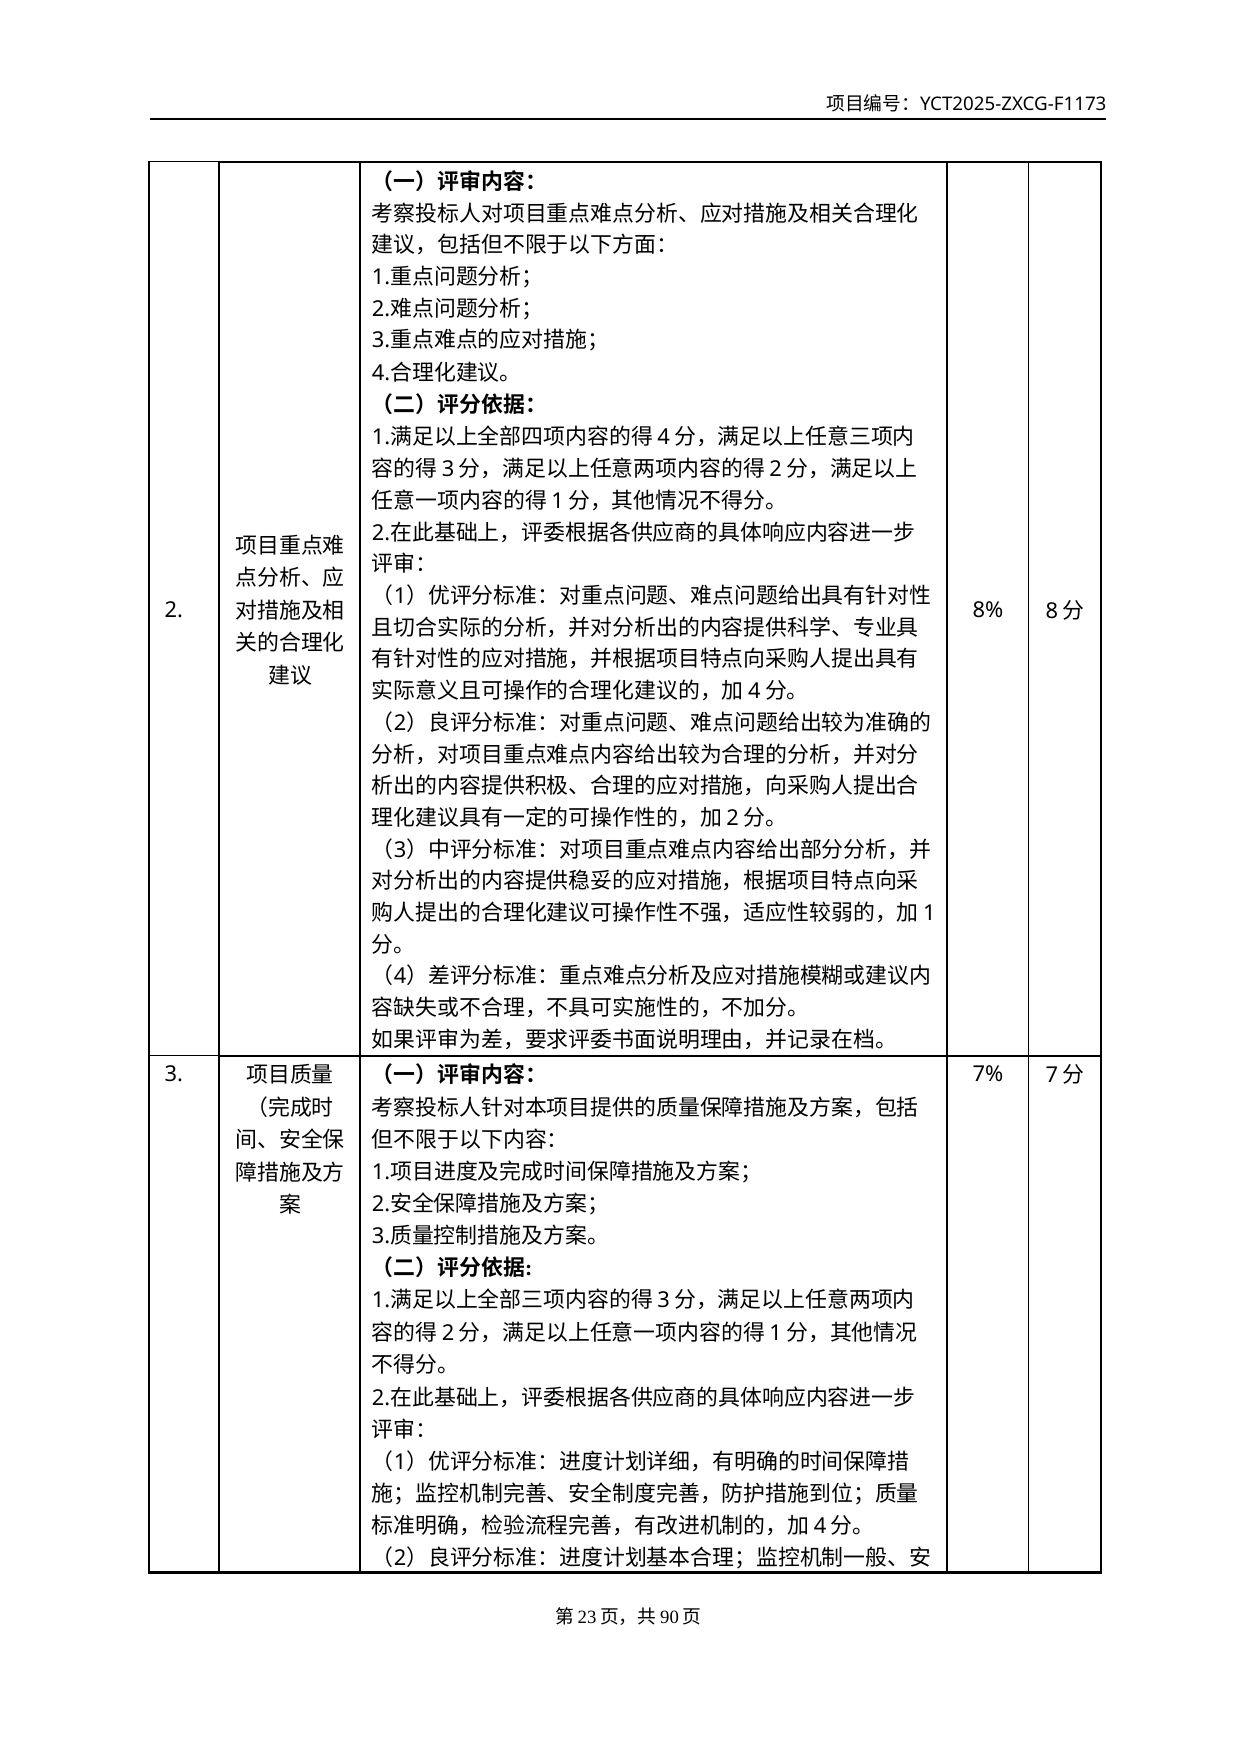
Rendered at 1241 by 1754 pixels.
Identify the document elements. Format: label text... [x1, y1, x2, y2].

table_cell （一）评审内容： 考察投标人对项目重点难点分析、应对措施及相关合理化建议，包括但不限于以下方面： 1.重点问题分析； 2.难点问题分析； 3.重点难点的应对措施； 4.合理化建议。 （二）评分依据： 1.满足以上全部四项内容的得4分，满足以上任意三项内容的得3分，满足以上任意两项内容的得2分，满足以上任意一项内容的得1分，其他情况不得分。 2.在此基础上，评委根据各供应商的具体响应内容进一步评审： （1）优评分标准：对重点问题、难点问题给出具有针对性且切合实际的分析，并对分析出的内容提供科学、专业具有针对性的应对措施，并根据项目特点向采购人提出具有实际意义且可操作的合理化建议的，加4分。 （2）良评分标准：对重点问题、难点问题给出较为准确的分析，对项目重点难点内容给出较为合理的分析，并对分析出的内容提供积极、合理的应对措施，向采购人提出合理化建议具有一定的可操作性的，加2分。 （3）中评分标准：对项目重点难点内容给出部分分析，并对分析出的内容提供稳妥的应对措施，根据项目特点向采购人提出的合理化建议可操作性不强，适应性较弱的，加1分。 （4）差评分标准：重点难点分析及应对措施模糊或建议内容缺失或不合理，不具可实施性的，不加分。 如果评审为差，要求评委书面说明理由，并记录在档。 [361, 163, 946, 1054]
table_cell [150, 1056, 218, 1571]
table_cell 项目重点难点分析、应对措施及相关的合理化建议 [220, 163, 359, 1054]
table_cell 7% [948, 1057, 1028, 1571]
table_cell 8分 [1029, 163, 1100, 1054]
table_cell 7分 [1029, 1057, 1100, 1571]
table_cell [150, 162, 218, 1054]
table_cell 项目质量（完成时间、安全保障措施及方案 [220, 1057, 359, 1571]
table_cell 8% [948, 163, 1028, 1054]
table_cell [361, 1057, 946, 1571]
